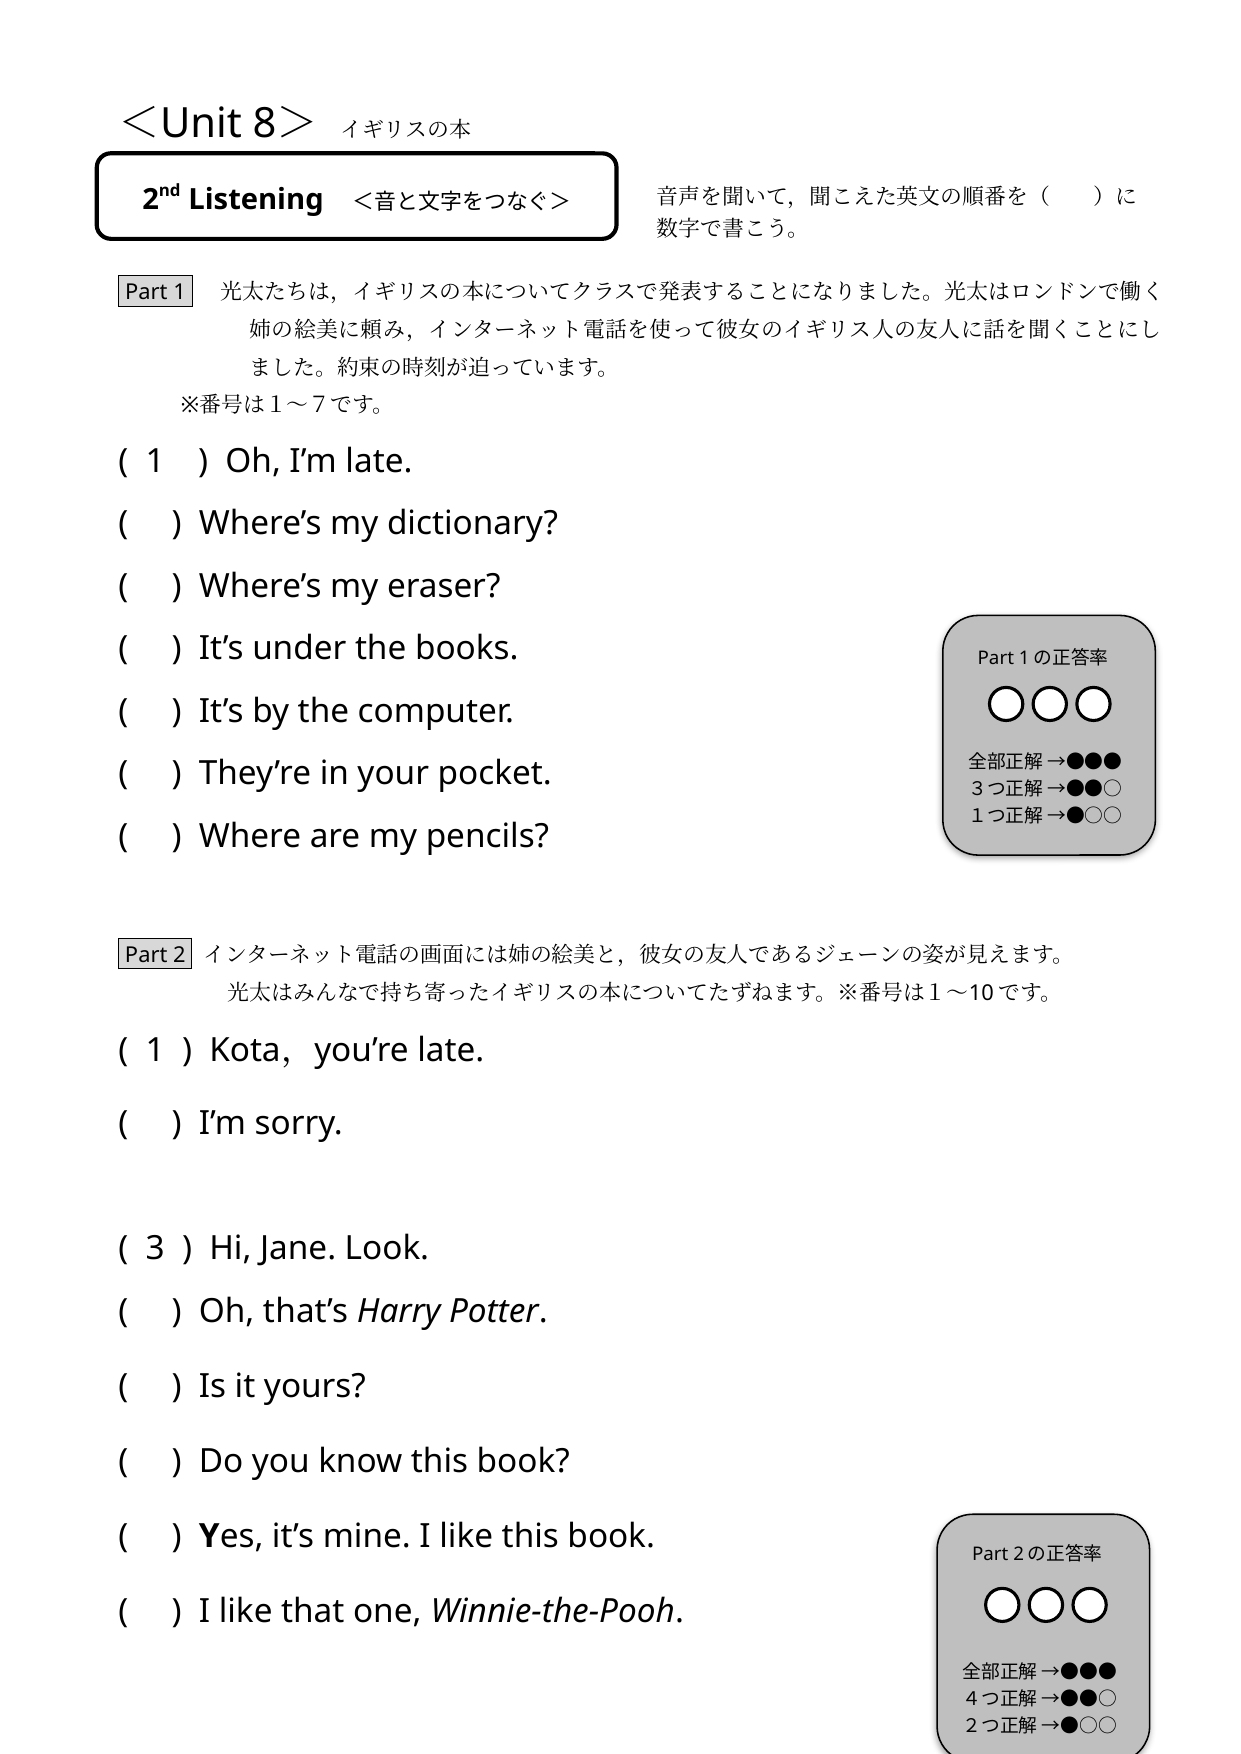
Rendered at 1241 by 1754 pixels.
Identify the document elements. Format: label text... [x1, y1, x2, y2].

text ( ) They’re in your pocket. [118, 734, 937, 797]
text ※番号は１～７です。 [118, 384, 1165, 422]
text ＜Unit 8＞ イギリスの本 [118, 89, 1165, 149]
text ( 1 ) Oh, I’m late. [118, 422, 1165, 484]
text ( ) It’s by the computer. [118, 672, 937, 734]
text ( ) Where’s my dictionary? [118, 484, 1165, 547]
text ( ) Do you know this book? [118, 1422, 1165, 1497]
text ( ) Where are my pencils? [1138, 797, 1165, 859]
text Part 2 インターネット電話の画面には姉の絵美と，彼女の友人であるジェーンの姿が見えます。 [118, 934, 1165, 972]
text ( ) I like that one, Winnie-the-Pooh. [118, 1572, 931, 1647]
text 音声を聞いて，聞こえた英文の順番を（ ）に [118, 179, 1165, 211]
text 数字で書こう。 [118, 211, 1165, 242]
text 光太はみんなで持ち寄ったイギリスの本についてたずねます。※番号は１～10です。 [118, 972, 1165, 1009]
text ( ) Yes, it’s mine. I like this book. [118, 1497, 1165, 1572]
text ( 1 ) Kota，you’re late. [118, 1009, 1165, 1084]
text ( 3 ) Hi, Jane. Look. [118, 1209, 1165, 1272]
text ( ) Oh, that’s Harry Potter. [118, 1272, 1165, 1347]
text ( ) It’s under the books. [118, 609, 1165, 672]
text ( ) Where’s my eraser? [118, 547, 1165, 609]
text ( ) I’m sorry. [118, 1084, 1165, 1147]
text ( ) Where are my pencils? [118, 797, 960, 859]
text ( ) Is it yours? [118, 1347, 1165, 1422]
text Part 1 光太たちは，イギリスの本についてクラスで発表することになりました。光太はロンドンで働く姉の絵美に頼み，インターネット電話を使って彼女のイギリス人の友人に話を聞くことにしました。約束の時刻が迫っています。 [118, 272, 1165, 384]
